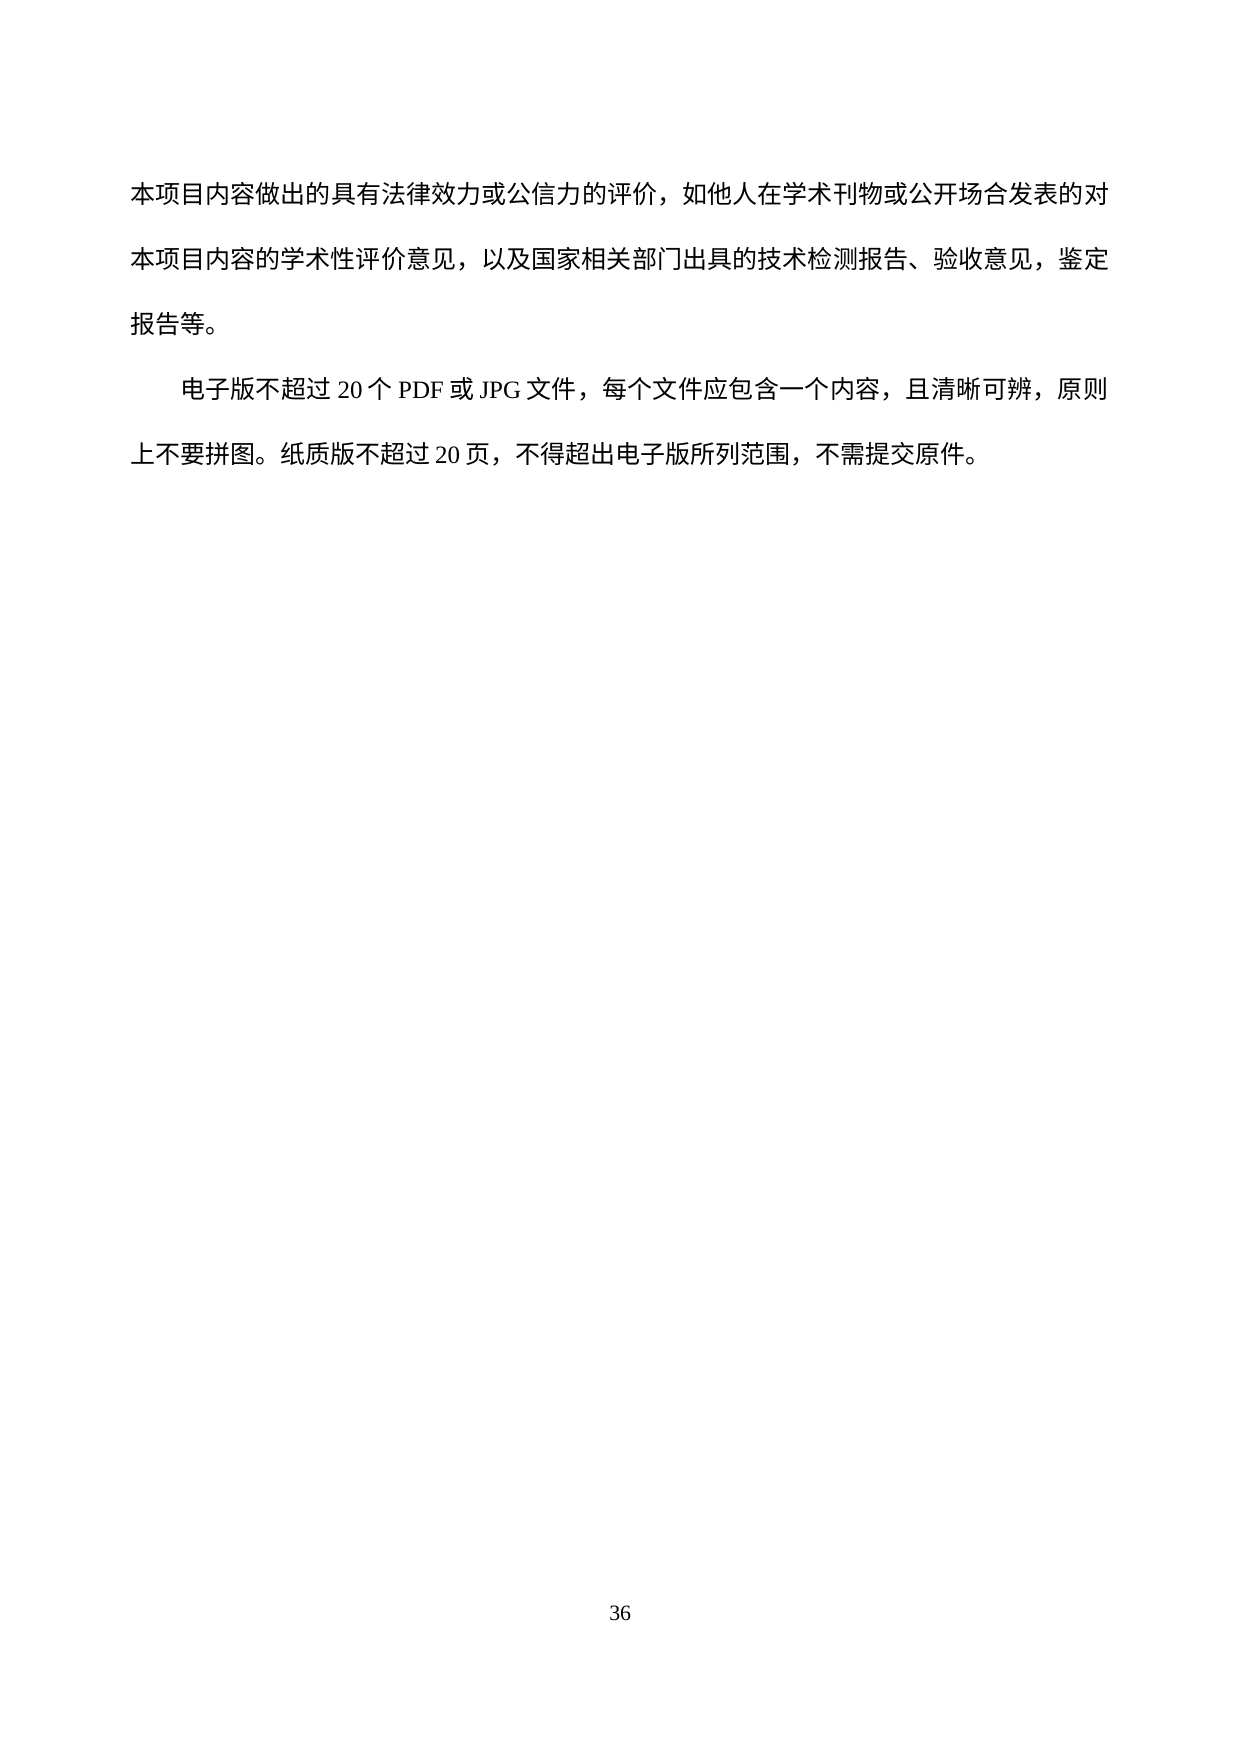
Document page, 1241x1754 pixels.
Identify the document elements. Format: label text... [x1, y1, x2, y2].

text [130, 160, 1110, 355]
text 电子版不超过20个PDF或JPG文件，每个文件应包含一个内容，且清晰可辨，原则上不要拼图。纸质版不超过20页，不得超出电子版所列范围，不需提交原件。 [130, 355, 1110, 485]
